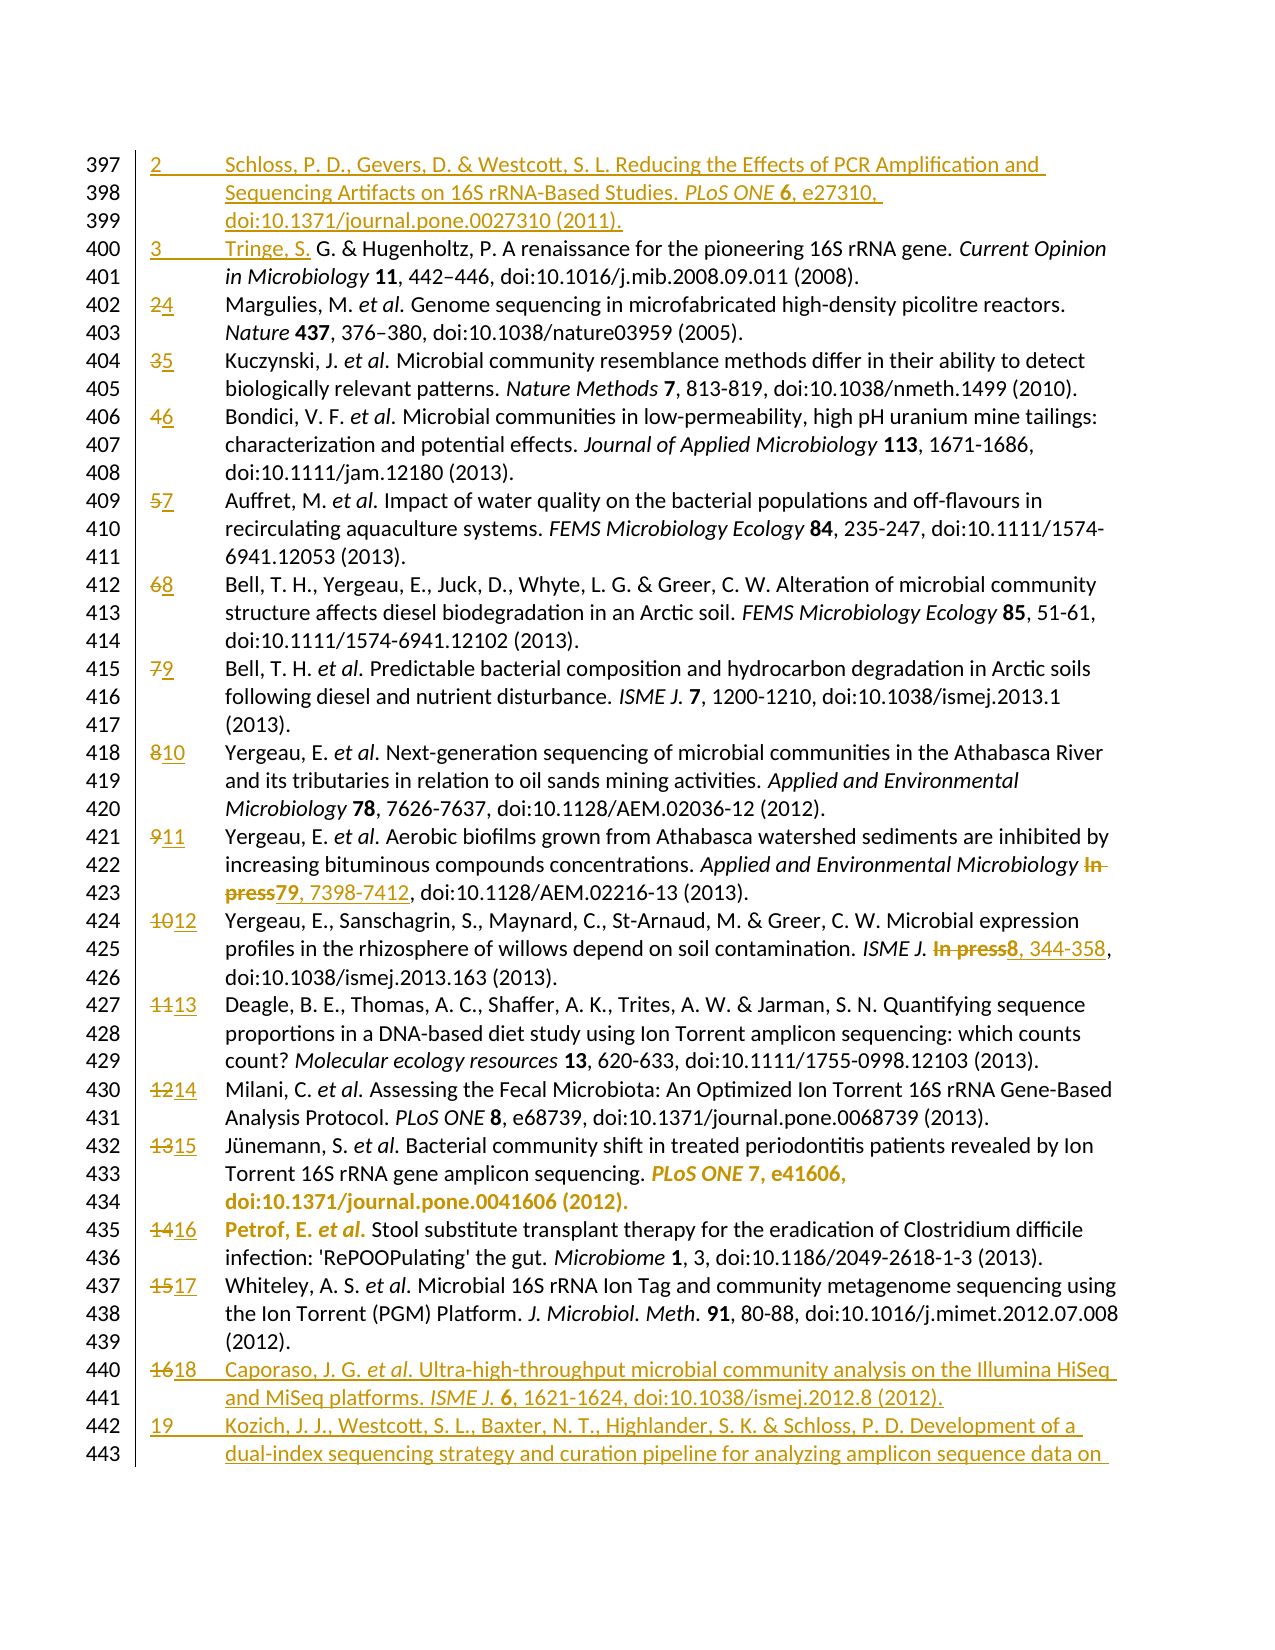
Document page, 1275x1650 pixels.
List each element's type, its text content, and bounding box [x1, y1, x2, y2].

text Deagle, B. E., Thomas, A. C., Shaffer, A. K., Trites, A. W. & Jarman, S. N. Quantifying sequence proportions in a DNA-based diet study using Ion Torrent amplicon sequencing: which counts count? Molecular ecology resources 13, 620-633, doi:10.1111/1755-0998.12103 (2013). [150, 991, 1125, 1075]
text Whiteley, A. S. et al. Microbial 16S rRNA Ion Tag and community metagenome sequencing using the Ion Torrent (PGM) Platform. J. Microbiol. Meth. 91, 80-88, doi:10.1016/j.mimet.2012.07.008 (2012). [150, 1271, 1125, 1355]
text Milani, C. et al. Assessing the Fecal Microbiota: An Optimized Ion Torrent 16S rRNA Gene-Based Analysis Protocol. PLoS ONE 8, e68739, doi:10.1371/journal.pone.0068739 (2013). [150, 1075, 1125, 1131]
text Yergeau, E., Sanschagrin, S., Maynard, C., St-Arnaud, M. & Greer, C. W. Microbial expression profiles in the rhizosphere of willows depend on soil contamination. ISME J. , doi:10.1038/ismej.2013.163 (2013). [150, 907, 1125, 991]
text Kuczynski, J. et al. Microbial community resemblance methods differ in their ability to detect biologically relevant patterns. Nature Methods 7, 813-819, doi:10.1038/nmeth.1499 (2010). [150, 346, 1125, 402]
text Bell, T. H. et al. Predictable bacterial composition and hydrocarbon degradation in Arctic soils following diesel and nutrient disturbance. ISME J. 7, 1200-1210, doi:10.1038/ismej.2013.1 (2013). [150, 654, 1125, 738]
text G. & Hugenholtz, P. A renaissance for the pioneering 16S rRNA gene. Current Opinion in Microbiology 11, 442–446, doi:10.1016/j.mib.2008.09.011 (2008). [150, 234, 1125, 290]
text Bondici, V. F. et al. Microbial communities in low-permeability, high pH uranium mine tailings: characterization and potential effects. Journal of Applied Microbiology 113, 1671-1686, doi:10.1111/jam.12180 (2013). [150, 402, 1125, 486]
text Yergeau, E. et al. Next-generation sequencing of microbial communities in the Athabasca River and its tributaries in relation to oil sands mining activities. Applied and Environmental Microbiology 78, 7626-7637, doi:10.1128/AEM.02036-12 (2012). [150, 738, 1125, 822]
text Auffret, M. et al. Impact of water quality on the bacterial populations and off-flavours in recirculating aquaculture systems. FEMS Microbiology Ecology 84, 235-247, doi:10.1111/1574-6941.12053 (2013). [150, 486, 1125, 570]
text Petrof, E. et al. Stool substitute transplant therapy for the eradication of Clostridium difficile infection: 'RePOOPulating' the gut. Microbiome 1, 3, doi:10.1186/2049-2618-1-3 (2013). [150, 1215, 1125, 1271]
text Margulies, M. et al. Genome sequencing in microfabricated high-density picolitre reactors. Nature 437, 376–380, doi:10.1038/nature03959 (2005). [150, 290, 1125, 346]
text Jünemann, S. et al. Bacterial community shift in treated periodontitis patients revealed by Ion Torrent 16S rRNA gene amplicon sequencing. PLoS ONE 7, e41606, doi:10.1371/journal.pone.0041606 (2012). [150, 1131, 1125, 1215]
text Yergeau, E. et al. Aerobic biofilms grown from Athabasca watershed sediments are inhibited by increasing bituminous compounds concentrations. Applied and Environmental Microbiology , doi:10.1128/AEM.02216-13 (2013). [150, 822, 1125, 907]
text Bell, T. H., Yergeau, E., Juck, D., Whyte, L. G. & Greer, C. W. Alteration of microbial community structure affects diesel biodegradation in an Arctic soil. FEMS Microbiology Ecology 85, 51-61, doi:10.1111/1574-6941.12102 (2013). [150, 570, 1125, 654]
